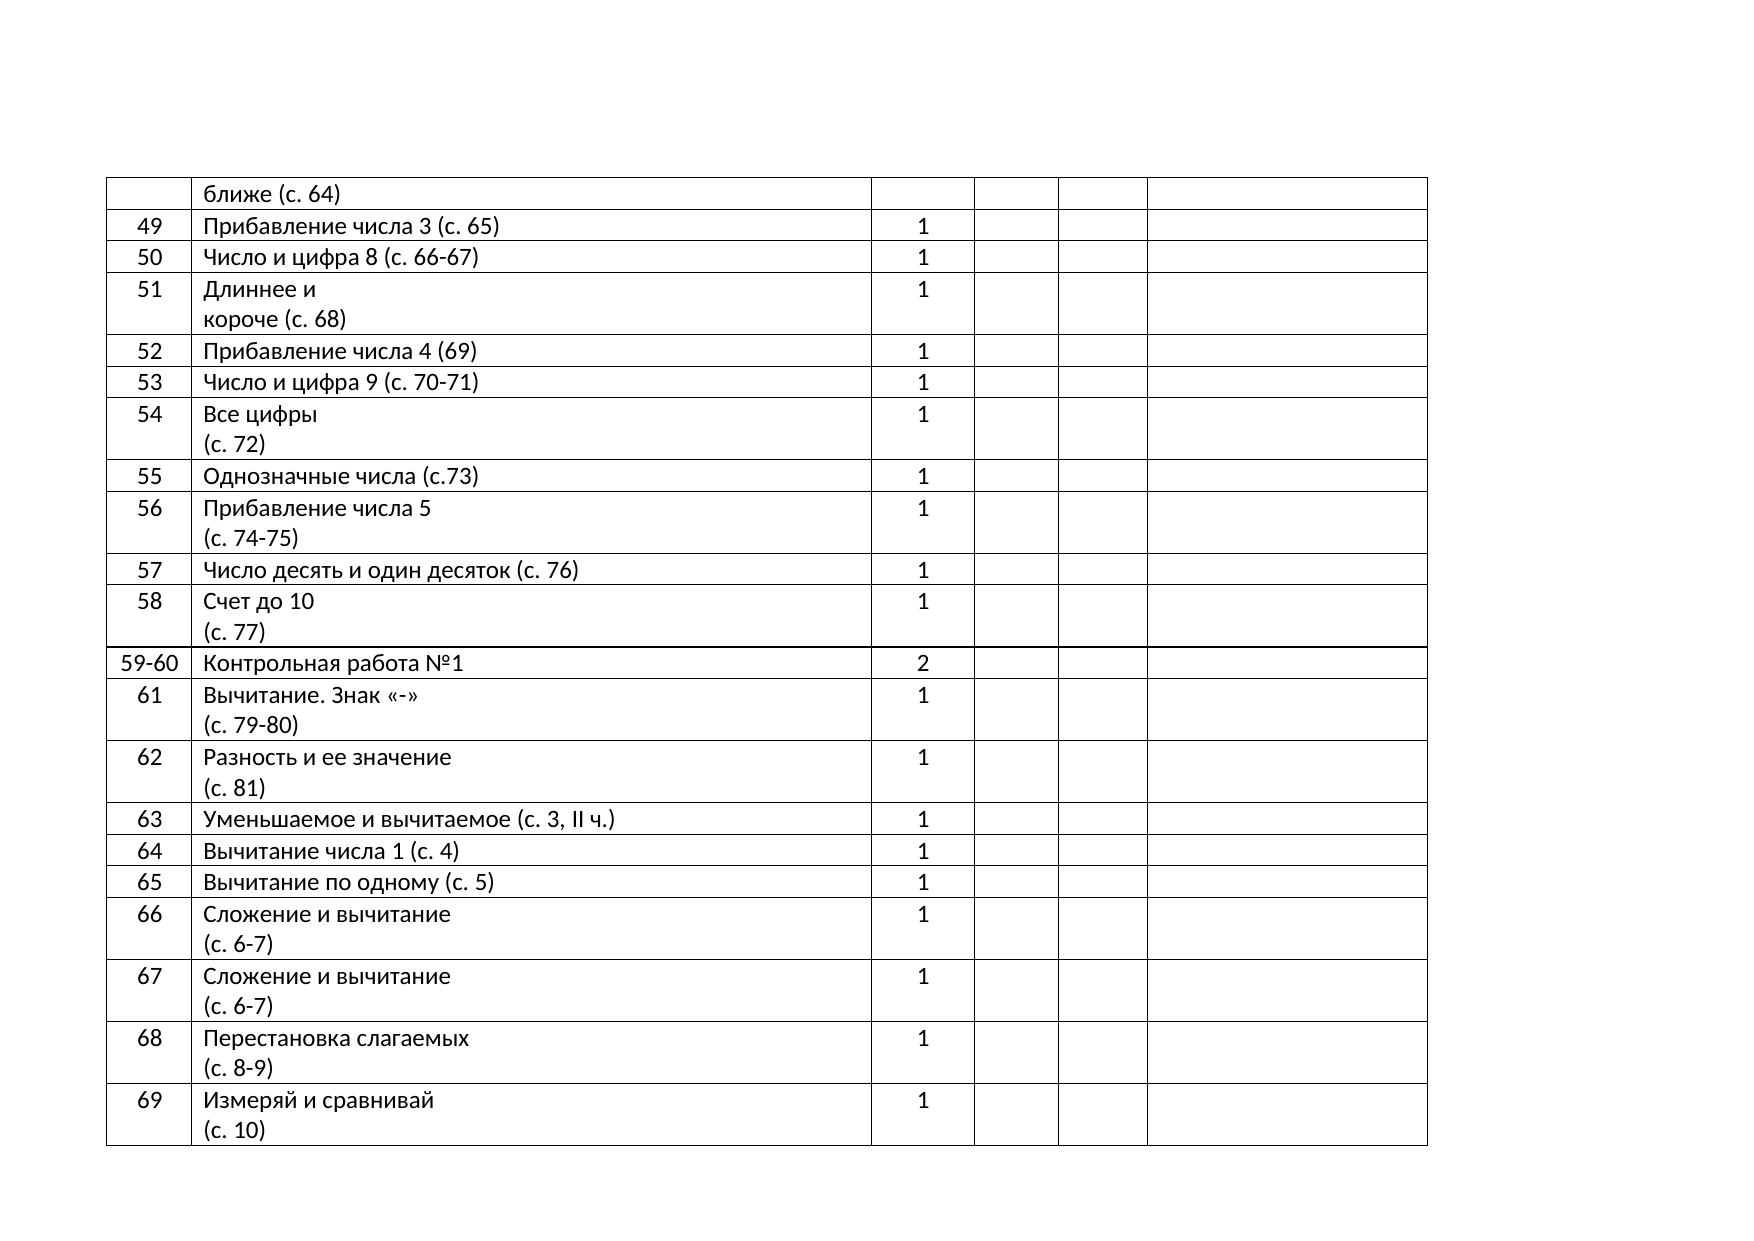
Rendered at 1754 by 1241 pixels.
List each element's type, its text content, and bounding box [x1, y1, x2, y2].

table_cell 58 [107, 585, 191, 646]
table_cell [975, 803, 1058, 834]
table_cell [1059, 398, 1147, 459]
table_cell [1148, 679, 1427, 740]
table_cell 66 [107, 898, 191, 959]
table_cell [975, 178, 1058, 209]
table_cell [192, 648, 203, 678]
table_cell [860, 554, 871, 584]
table_cell [1059, 866, 1147, 897]
table_cell 54 [107, 398, 191, 459]
table_cell [1148, 741, 1427, 802]
table_cell [1059, 648, 1147, 678]
table_cell [1148, 460, 1427, 491]
table_cell 1 [872, 398, 974, 459]
table_cell [975, 241, 1058, 272]
table_cell [1148, 367, 1427, 397]
table_cell 51 [107, 273, 191, 334]
table_cell 61 [107, 679, 191, 740]
table_cell [1059, 460, 1147, 491]
table_cell [1059, 960, 1147, 1021]
table_cell [1148, 585, 1427, 646]
table_cell [1148, 1084, 1427, 1145]
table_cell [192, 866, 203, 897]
table_cell [975, 398, 1058, 459]
table_cell [1059, 335, 1147, 366]
table_cell [975, 273, 1058, 334]
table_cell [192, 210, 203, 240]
table_cell [975, 210, 1058, 240]
table_cell [1148, 335, 1427, 366]
table_cell [1148, 210, 1427, 240]
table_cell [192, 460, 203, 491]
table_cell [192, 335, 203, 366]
table_cell [1148, 960, 1427, 1021]
table_cell 1 [872, 492, 974, 553]
table_cell [1059, 741, 1147, 802]
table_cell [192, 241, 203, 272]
table_cell [1059, 1022, 1147, 1083]
table_cell [975, 679, 1058, 740]
table_cell 1 [872, 1084, 974, 1145]
table_cell 62 [107, 741, 191, 802]
table_cell 1 [872, 273, 974, 334]
table_cell [1059, 585, 1147, 646]
table_cell 1 [872, 679, 974, 740]
table_cell [1059, 1084, 1147, 1145]
table_cell [1148, 1022, 1427, 1083]
table_cell [975, 367, 1058, 397]
table_cell [1059, 210, 1147, 240]
table_cell [975, 648, 1058, 678]
table_cell [975, 960, 1058, 1021]
table_cell 69 [107, 1084, 191, 1145]
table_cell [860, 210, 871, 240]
table_cell [1148, 492, 1427, 553]
table_cell [1148, 803, 1427, 834]
table_cell 67 [107, 960, 191, 1021]
table_cell [1059, 679, 1147, 740]
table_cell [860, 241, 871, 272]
table_cell [975, 835, 1058, 865]
table_cell [975, 866, 1058, 897]
table_cell [975, 554, 1058, 584]
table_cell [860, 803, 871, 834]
table_cell [1059, 178, 1147, 209]
table_cell [1148, 835, 1427, 865]
table_cell [1148, 178, 1427, 209]
table_cell [975, 460, 1058, 491]
table_cell [975, 741, 1058, 802]
table_cell 1 [872, 178, 974, 209]
table_cell [1148, 866, 1427, 897]
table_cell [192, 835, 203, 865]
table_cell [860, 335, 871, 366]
table_cell [1059, 273, 1147, 334]
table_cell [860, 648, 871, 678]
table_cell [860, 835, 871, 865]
table_cell 68 [107, 1022, 191, 1083]
table_cell [1148, 273, 1427, 334]
table_cell 1 [872, 1022, 974, 1083]
table_cell [1148, 554, 1427, 584]
table_cell 1 [872, 741, 974, 802]
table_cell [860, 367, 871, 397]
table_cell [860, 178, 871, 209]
table_cell [1148, 241, 1427, 272]
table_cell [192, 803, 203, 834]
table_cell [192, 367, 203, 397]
table_cell [1059, 492, 1147, 553]
table_cell [1059, 835, 1147, 865]
table_cell [1059, 367, 1147, 397]
table_cell [975, 335, 1058, 366]
table_cell [975, 492, 1058, 553]
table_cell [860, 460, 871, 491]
table_cell 56 [107, 492, 191, 553]
table_cell [1148, 398, 1427, 459]
table_cell [1059, 898, 1147, 959]
table_cell [1059, 241, 1147, 272]
table_cell [975, 898, 1058, 959]
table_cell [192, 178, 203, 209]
table_cell [975, 1022, 1058, 1083]
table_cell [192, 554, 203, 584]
table_cell [975, 1084, 1058, 1145]
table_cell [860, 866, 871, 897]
table_cell [1059, 803, 1147, 834]
table_cell 1 [872, 898, 974, 959]
table_cell 1 [872, 960, 974, 1021]
table_cell 1 [872, 585, 974, 646]
table_cell 48 [107, 178, 191, 209]
table_cell [1148, 898, 1427, 959]
table_cell [1148, 648, 1427, 678]
table_cell [1059, 554, 1147, 584]
table_cell [975, 585, 1058, 646]
